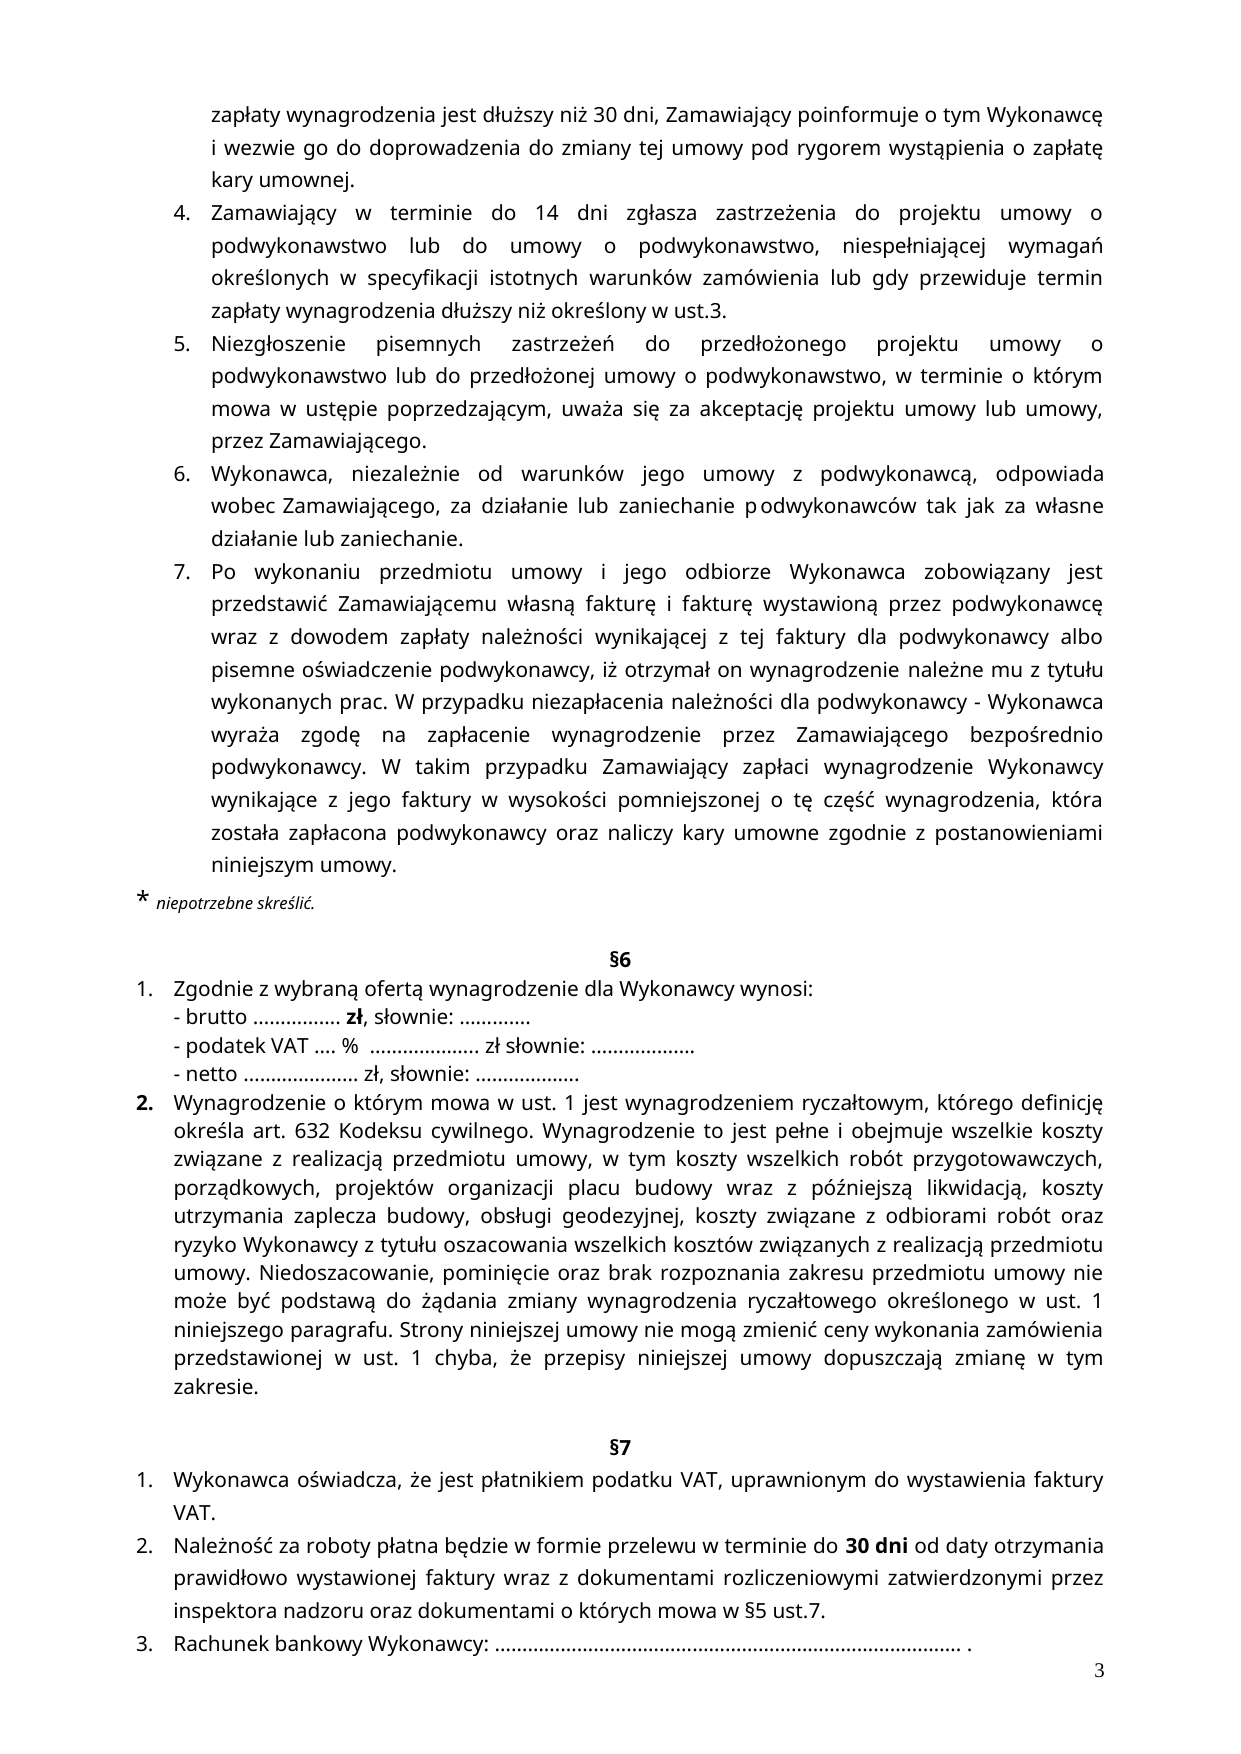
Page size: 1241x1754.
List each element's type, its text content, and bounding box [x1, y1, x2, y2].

list Zamawiający w terminie do 14 dni zgłasza zastrzeżenia do projektu umowy o podwykonawstwo lub do umowy o podwykonawstwo, niespełniającej wymagań określonych w specyfikacji istotnych warunków zamówienia lub gdy przewiduje termin zapłaty wynagrodzenia dłuższy niż określony w ust.3. [173, 198, 1104, 324]
list Wykonawca, niezależnie od warunków jego umowy z podwykonawcą, odpowiada wobec Zamawiającego, za działanie lub zaniechanie podwykonawców tak jak za własne działanie lub zaniechanie. [173, 459, 1104, 553]
list Zgodnie z wybraną ofertą wynagrodzenie dla Wykonawcy wynosi: [136, 974, 1104, 1002]
list Wynagrodzenie o którym mowa w ust. 1 jest wynagrodzeniem ryczałtowym, którego definicję określa art. 632 Kodeksu cywilnego. Wynagrodzenie to jest pełne i obejmuje wszelkie koszty związane z realizacją przedmiotu umowy, w tym koszty wszelkich robót przygotowawczych, porządkowych, projektów organizacji placu budowy wraz z późniejszą likwidacją, koszty utrzymania zaplecza budowy, obsługi geodezyjnej, koszty związane z odbiorami robót oraz ryzyko Wykonawcy z tytułu oszacowania wszelkich kosztów związanych z realizacją przedmiotu umowy. Niedoszacowanie, pominięcie oraz brak rozpoznania zakresu przedmiotu umowy nie może być podstawą do żądania zmiany wynagrodzenia ryczałtowego określonego w ust. 1 niniejszego paragrafu. Strony niniejszej umowy nie mogą zmienić ceny wykonania zamówienia przedstawionej w ust. 1 chyba, że przepisy niniejszej umowy dopuszczają zmianę w tym zakresie. [136, 1088, 1104, 1400]
text §7 [136, 1433, 1104, 1461]
list Niezgłoszenie pisemnych zastrzeżeń do przedłożonego projektu umowy o podwykonawstwo lub do przedłożonej umowy o podwykonawstwo, w terminie o którym mowa w ustępie poprzedzającym, uważa się za akceptację projektu umowy lub umowy, przez Zamawiającego. [173, 329, 1104, 455]
list Należność za roboty płatna będzie w formie przelewu w terminie do 30 dni od daty otrzymania prawidłowo wystawionej faktury wraz z dokumentami rozliczeniowymi zatwierdzonymi przez inspektora nadzoru oraz dokumentami o których mowa w §5 ust.7. [136, 1531, 1104, 1624]
text - podatek VAT …. % ……………….. zł słownie: ………………. [173, 1031, 1104, 1059]
text - netto ………………… zł, słownie: ………………. [173, 1059, 1104, 1088]
list Wykonawca oświadcza, że jest płatnikiem podatku VAT, uprawnionym do wystawienia faktury VAT. [136, 1466, 1104, 1527]
text §6 [136, 945, 1104, 974]
text * niepotrzebne skreślić. [136, 883, 1104, 917]
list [173, 100, 1104, 194]
text - brutto ……………. zł, słownie: …………. [173, 1002, 1104, 1031]
list Rachunek bankowy Wykonawcy: …………………………………………………………………………. . [136, 1629, 1104, 1657]
list Po wykonaniu przedmiotu umowy i jego odbiorze Wykonawca zobowiązany jest przedstawić Zamawiającemu własną fakturę i fakturę wystawioną przez podwykonawcę wraz z dowodem zapłaty należności wynikającej z tej faktury dla podwykonawcy albo pisemne oświadczenie podwykonawcy, iż otrzymał on wynagrodzenie należne mu z tytułu wykonanych prac. W przypadku niezapłacenia należności dla podwykonawcy - Wykonawca wyraża zgodę na zapłacenie wynagrodzenie przez Zamawiającego bezpośrednio podwykonawcy. W takim przypadku Zamawiający zapłaci wynagrodzenie Wykonawcy wynikające z jego faktury w wysokości pomniejszonej o tę część wynagrodzenia, która została zapłacona podwykonawcy oraz naliczy kary umowne zgodnie z postanowieniami niniejszym umowy. [173, 557, 1104, 879]
